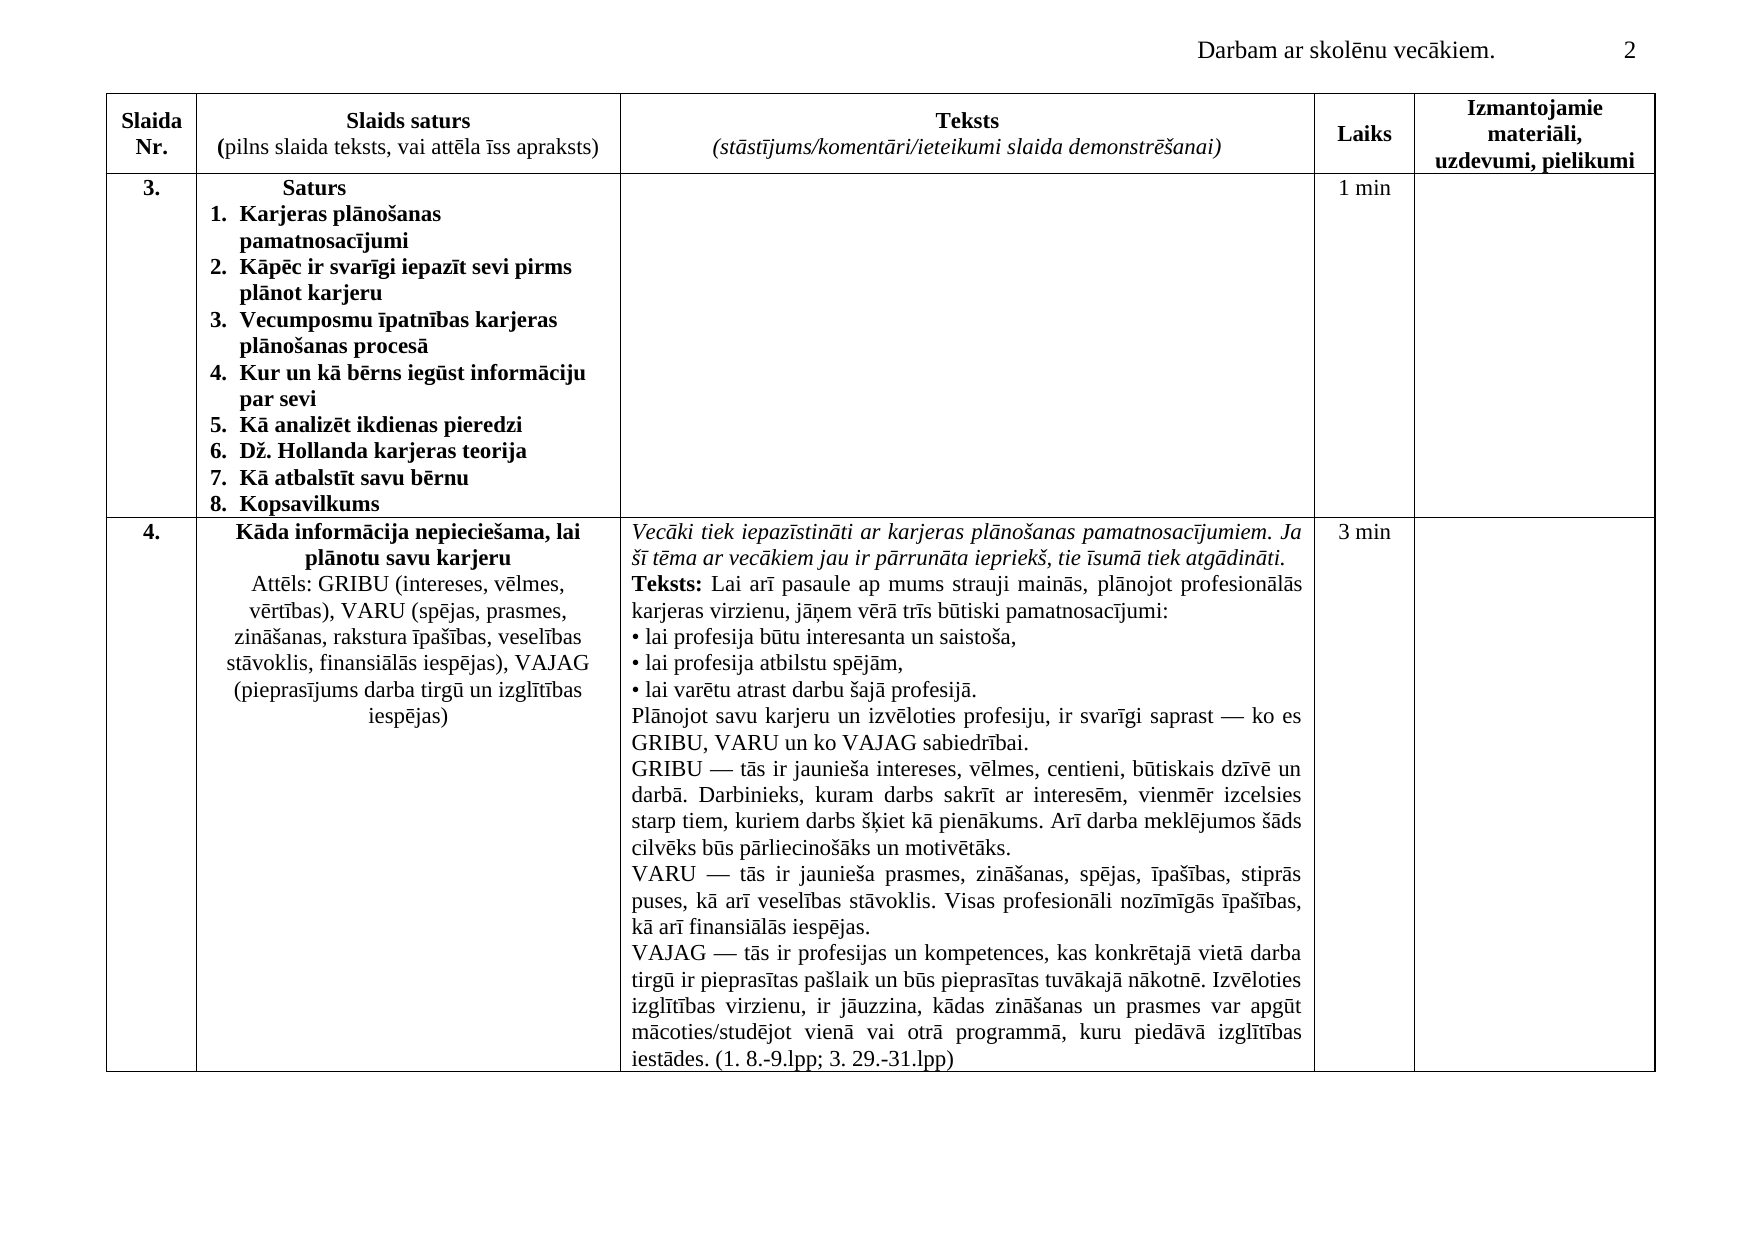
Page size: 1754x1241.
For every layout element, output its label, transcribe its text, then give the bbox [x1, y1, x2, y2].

table_cell Kāda informācija nepieciešama, lai plānotu savu karjeru Attēls: GRIBU (intereses, vēlmes, vērtības), VARU (spējas, prasmes, zināšanas, rakstura īpašības, veselības stāvoklis, finansiālās iespējas), VAJAG (pieprasījums darba tirgū un izglītības iespējas) [197, 518, 620, 1071]
table_cell 3. [107, 174, 196, 517]
table_cell Saturs Karjeras plānošanas pamatnosacījumi Kāpēc ir svarīgi iepazīt sevi pirms plānot karjeru Vecumposmu īpatnības karjeras plānošanas procesā Kur un kā bērns iegūst informāciju par sevi Kā analizēt ikdienas pieredzi Dž. Hollanda karjeras teorija Kā atbalstīt savu bērnu Kopsavilkums [197, 174, 620, 517]
table_cell 3 min [1315, 518, 1414, 1071]
table_cell Vecāki tiek iepazīstināti ar karjeras plānošanas pamatnosacījumiem. Ja šī tēma ar vecākiem jau ir pārrunāta iepriekš, tie īsumā tiek atgādināti. Teksts: Lai arī pasaule ap mums strauji mainās, plānojot profesionālās karjeras virzienu, jāņem vērā trīs būtiski pamatnosacījumi: • lai profesija būtu interesanta un saistoša, • lai profesija atbilstu spējām, • lai varētu atrast darbu šajā profesijā. Plānojot savu karjeru un izvēloties profesiju, ir svarīgi saprast — ko es GRIBU, VARU un ko VAJAG sabiedrībai. GRIBU — tās ir jaunieša intereses, vēlmes, centieni, būtiskais dzīvē un darbā. Darbinieks, kuram darbs sakrīt ar interesēm, vienmēr izcelsies starp tiem, kuriem darbs šķiet kā pienākums. Arī darba meklējumos šāds cilvēks būs pārliecinošāks un motivētāks. VARU — tās ir jaunieša prasmes, zināšanas, spējas, īpašības, stiprās puses, kā arī veselības stāvoklis. Visas profesionāli nozīmīgās īpašības, kā arī finansiālās iespējas. VAJAG — tās ir profesijas un kompetences, kas konkrētajā vietā darba tirgū ir pieprasītas pašlaik un būs pieprasītas tuvākajā nākotnē. Izvēloties izglītības virzienu, ir jāuzzina, kādas zināšanas un prasmes var apgūt mācoties/studējot vienā vai otrā programmā, kuru piedāvā izglītības iestādes. (1. 8.-9.lpp; 3. 29.-31.lpp) [621, 518, 1314, 1071]
table_cell 4. [107, 518, 196, 1071]
table_cell 1 min [1315, 174, 1414, 517]
table_header Laiks [1315, 94, 1414, 173]
table_header Slaida Nr. [107, 94, 196, 173]
table_header Izmantojamie materiāli, uzdevumi, pielikumi [1415, 94, 1654, 173]
table_cell [1415, 518, 1654, 1071]
table_header Teksts (stāstījums/komentāri/ieteikumi slaida demonstrēšanai) [621, 94, 1314, 173]
table_header Slaids saturs (pilns slaida teksts, vai attēla īss apraksts) [197, 94, 620, 173]
table_cell [621, 174, 1314, 517]
table_cell [1415, 174, 1654, 517]
